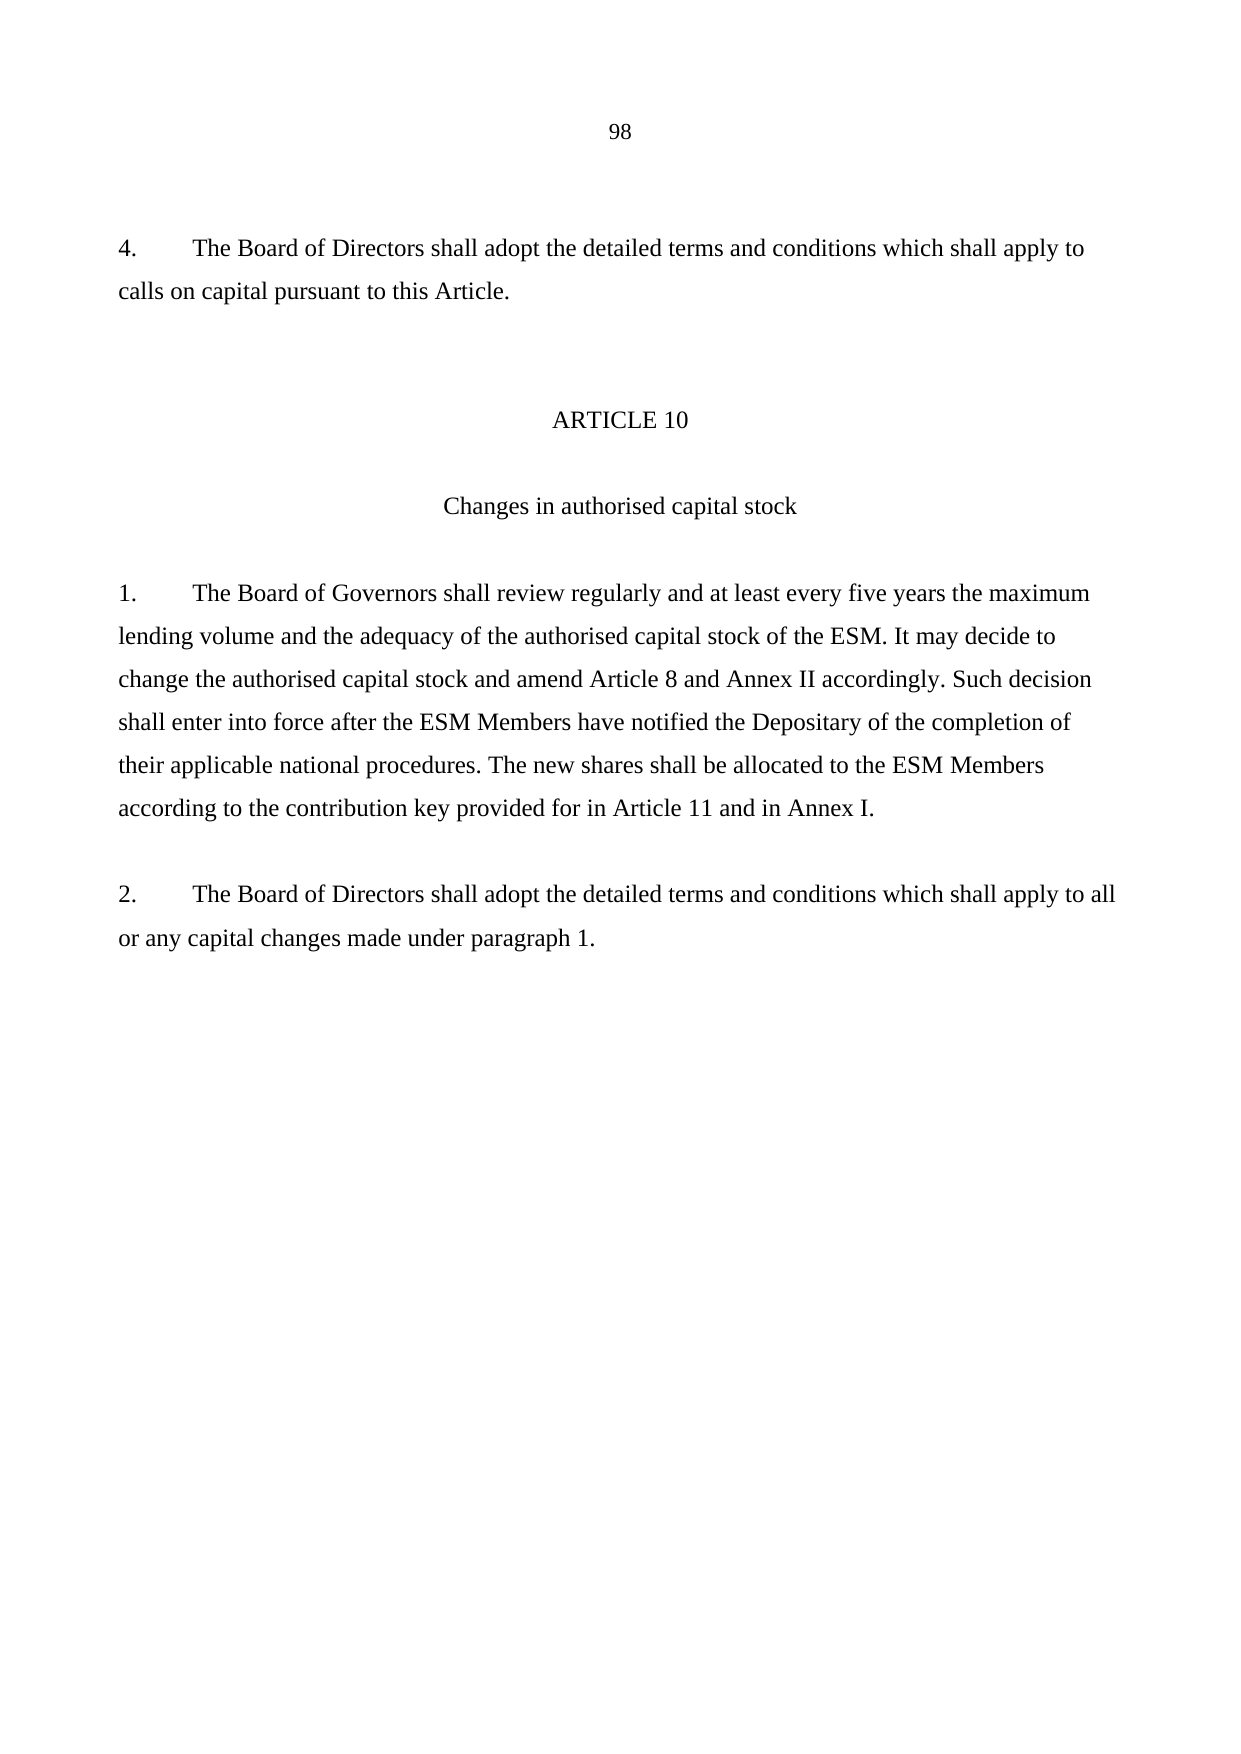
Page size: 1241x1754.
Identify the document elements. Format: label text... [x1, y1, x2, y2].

text 1. The Board of Governors shall review regularly and at least every five years the maximum lending volume and the adequacy of the authorised capital stock of the ESM. It may decide to change the authorised capital stock and amend Article 8 and Annex II accordingly. Such decision shall enter into force after the ESM Members have notified the Depositary of the completion of their applicable national procedures. The new shares shall be allocated to the ESM Members according to the contribution key provided for in Article 11 and in Annex I. [118, 578, 1122, 822]
text 4. The Board of Directors shall adopt the detailed terms and conditions which shall apply to calls on capital pursuant to this Article. [118, 233, 1122, 304]
text Changes in authorised capital stock [118, 491, 1122, 520]
text ARTICLE 10 [118, 405, 1122, 434]
text 2. The Board of Directors shall adopt the detailed terms and conditions which shall apply to all or any capital changes made under paragraph 1. [118, 879, 1122, 951]
